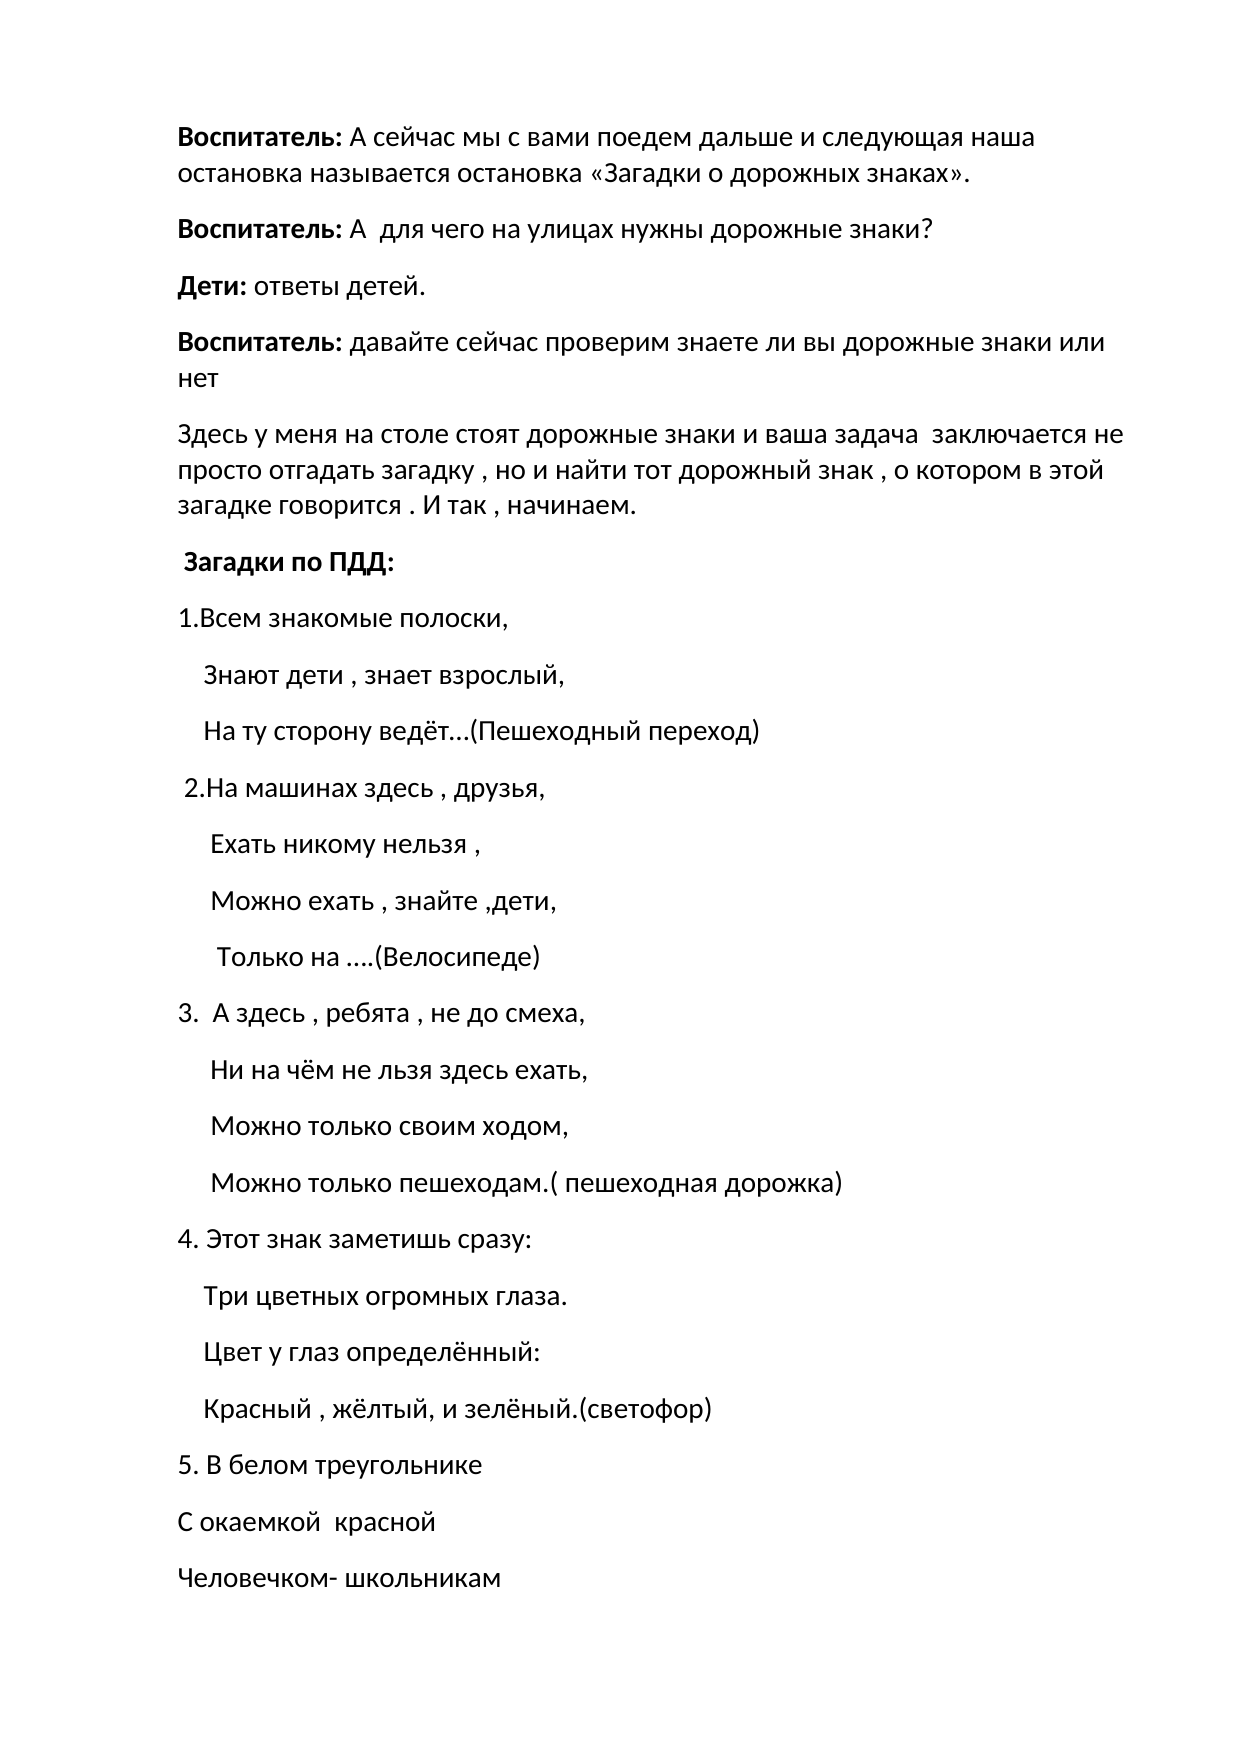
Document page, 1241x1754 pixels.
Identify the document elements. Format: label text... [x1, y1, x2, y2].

text 2.На машинах здесь , друзья, [177, 769, 1152, 804]
text 1.Всем знакомые полоски, [177, 599, 1152, 635]
text Ни на чём не льзя здесь ехать, [177, 1051, 1152, 1087]
text Цвет у глаз определённый: [177, 1333, 1152, 1369]
text Ехать никому нельзя , [177, 825, 1152, 861]
text Здесь у меня на столе стоят дорожные знаки и ваша задача заключается не просто отгадать загадку , но и найти тот дорожный знак , о котором в этой загадке говорится . И так , начинаем. [177, 415, 1152, 522]
text 5. В белом треугольнике [177, 1446, 1152, 1482]
text Воспитатель: А для чего на улицах нужны дорожные знаки? [177, 210, 1152, 246]
text Человечком- школьникам [177, 1559, 1152, 1595]
text На ту сторону ведёт…(Пешеходный переход) [177, 712, 1152, 748]
text Три цветных огромных глаза. [177, 1277, 1152, 1312]
text Воспитатель: А сейчас мы с вами поедем дальше и следующая наша остановка называется остановка «Загадки о дорожных знаках». [177, 118, 1152, 189]
text Знают дети , знает взрослый, [177, 656, 1152, 691]
text Дети: ответы детей. [177, 267, 1152, 302]
text Можно только пешеходам.( пешеходная дорожка) [177, 1164, 1152, 1199]
text Только на ….(Велосипеде) [177, 938, 1152, 974]
text Можно ехать , знайте ,дети, [177, 882, 1152, 917]
text Красный , жёлтый, и зелёный.(светофор) [177, 1390, 1152, 1425]
text Можно только своим ходом, [177, 1107, 1152, 1143]
text 3. А здесь , ребята , не до смеха, [177, 994, 1152, 1030]
text Загадки по ПДД: [177, 543, 1152, 578]
text Воспитатель: давайте сейчас проверим знаете ли вы дорожные знаки или нет [177, 323, 1152, 394]
text 4. Этот знак заметишь сразу: [177, 1220, 1152, 1256]
text С окаемкой красной [177, 1503, 1152, 1538]
